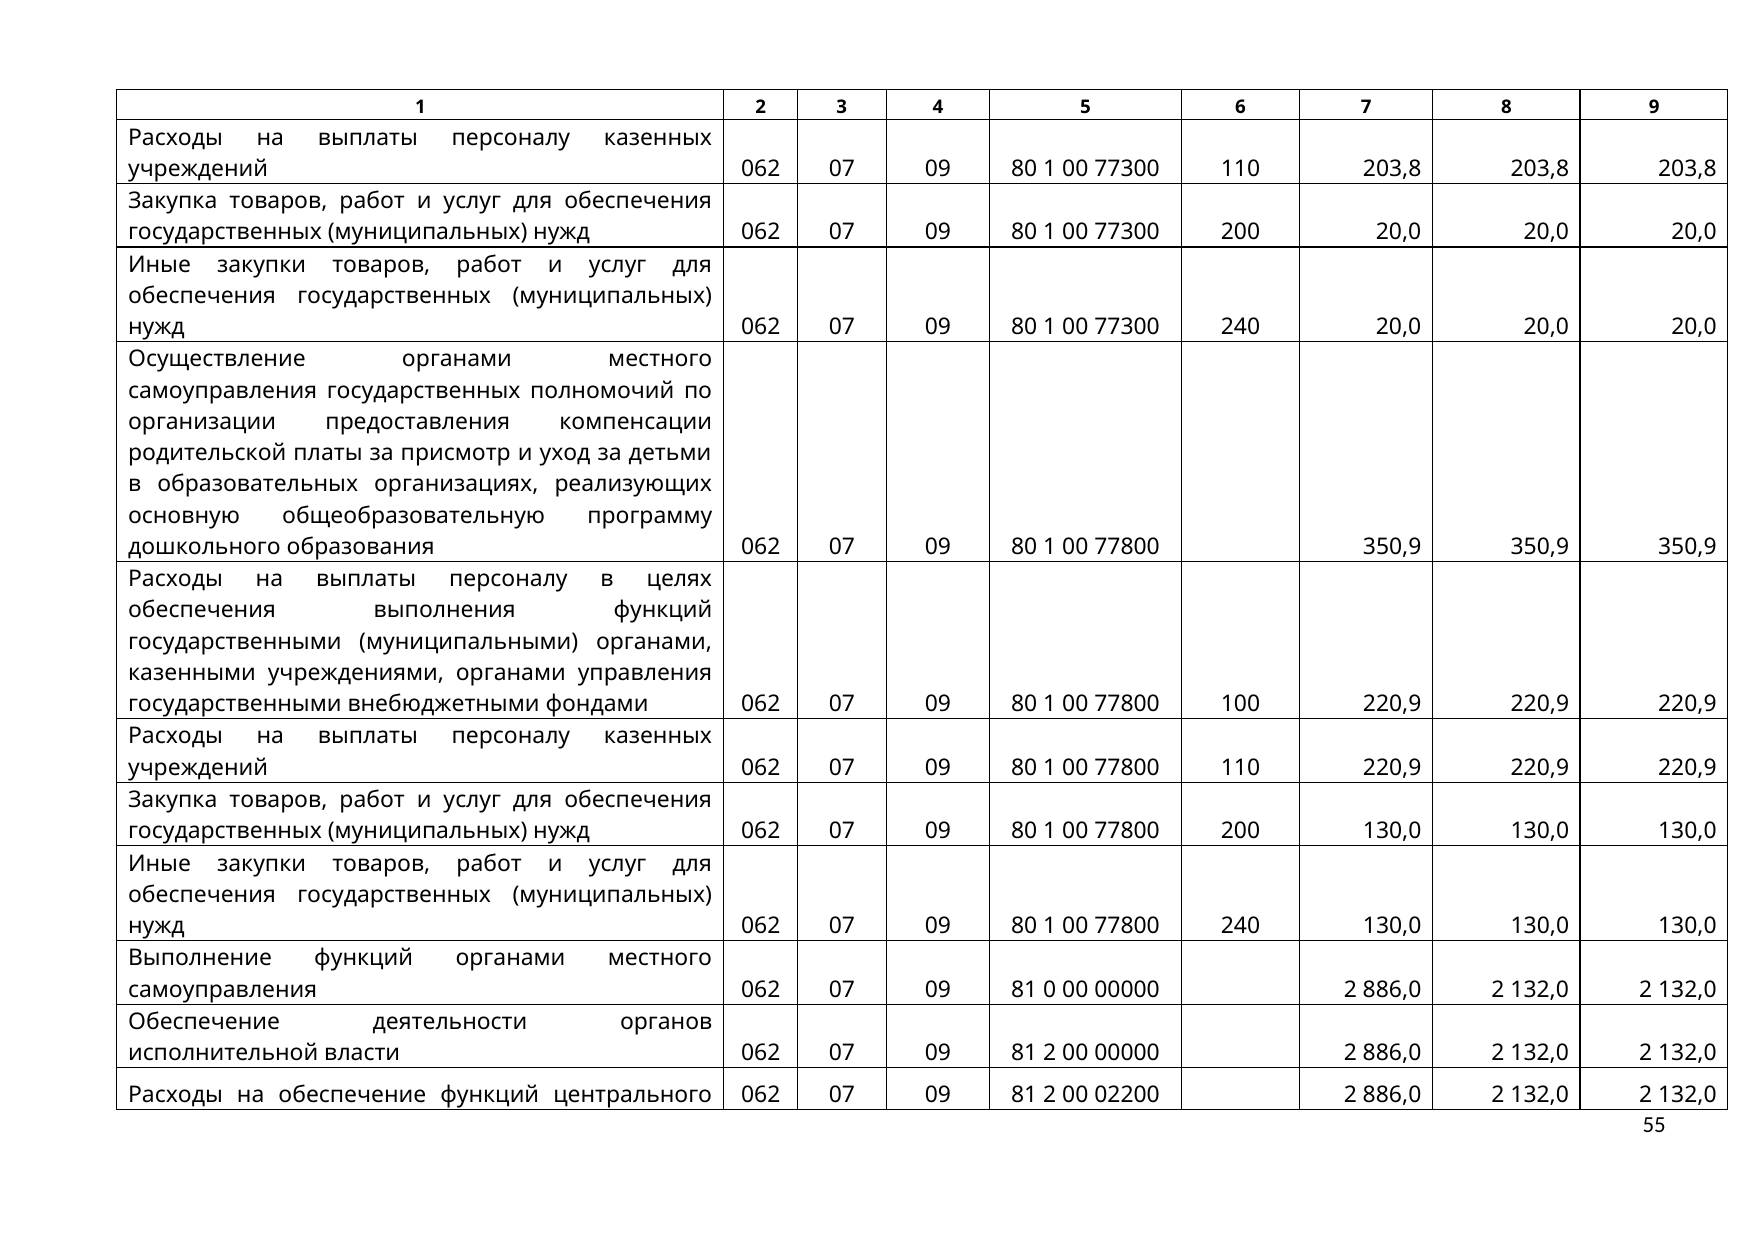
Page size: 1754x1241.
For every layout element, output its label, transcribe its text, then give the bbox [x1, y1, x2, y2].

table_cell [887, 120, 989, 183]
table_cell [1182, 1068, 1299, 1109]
table_header 9 [1581, 90, 1727, 119]
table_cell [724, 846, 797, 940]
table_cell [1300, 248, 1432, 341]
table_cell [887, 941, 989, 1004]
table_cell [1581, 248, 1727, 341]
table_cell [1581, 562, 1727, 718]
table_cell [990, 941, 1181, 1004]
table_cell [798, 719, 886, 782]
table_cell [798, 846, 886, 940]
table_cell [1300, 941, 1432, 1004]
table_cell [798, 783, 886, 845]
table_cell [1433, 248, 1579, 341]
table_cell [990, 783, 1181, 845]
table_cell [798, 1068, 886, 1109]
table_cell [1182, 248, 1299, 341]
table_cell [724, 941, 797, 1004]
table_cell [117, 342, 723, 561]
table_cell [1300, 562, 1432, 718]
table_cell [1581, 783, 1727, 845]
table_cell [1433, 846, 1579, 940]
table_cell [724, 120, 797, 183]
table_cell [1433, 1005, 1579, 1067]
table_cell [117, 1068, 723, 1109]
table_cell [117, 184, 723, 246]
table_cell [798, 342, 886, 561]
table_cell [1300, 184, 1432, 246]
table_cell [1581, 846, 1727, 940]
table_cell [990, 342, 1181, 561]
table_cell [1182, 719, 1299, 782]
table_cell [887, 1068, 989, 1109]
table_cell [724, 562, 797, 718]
table_header 1 [117, 90, 723, 119]
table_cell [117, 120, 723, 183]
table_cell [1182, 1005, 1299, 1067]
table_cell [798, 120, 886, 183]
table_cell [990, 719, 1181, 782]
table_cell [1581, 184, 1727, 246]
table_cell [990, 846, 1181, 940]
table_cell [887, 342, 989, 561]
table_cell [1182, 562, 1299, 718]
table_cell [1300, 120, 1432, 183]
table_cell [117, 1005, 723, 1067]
table_header 5 [990, 90, 1181, 119]
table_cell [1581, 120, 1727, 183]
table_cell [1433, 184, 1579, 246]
table_header 2 [724, 90, 797, 119]
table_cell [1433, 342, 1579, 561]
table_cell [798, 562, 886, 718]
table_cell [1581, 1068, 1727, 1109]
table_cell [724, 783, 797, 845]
table_header 7 [1300, 90, 1432, 119]
table_header 6 [1182, 90, 1299, 119]
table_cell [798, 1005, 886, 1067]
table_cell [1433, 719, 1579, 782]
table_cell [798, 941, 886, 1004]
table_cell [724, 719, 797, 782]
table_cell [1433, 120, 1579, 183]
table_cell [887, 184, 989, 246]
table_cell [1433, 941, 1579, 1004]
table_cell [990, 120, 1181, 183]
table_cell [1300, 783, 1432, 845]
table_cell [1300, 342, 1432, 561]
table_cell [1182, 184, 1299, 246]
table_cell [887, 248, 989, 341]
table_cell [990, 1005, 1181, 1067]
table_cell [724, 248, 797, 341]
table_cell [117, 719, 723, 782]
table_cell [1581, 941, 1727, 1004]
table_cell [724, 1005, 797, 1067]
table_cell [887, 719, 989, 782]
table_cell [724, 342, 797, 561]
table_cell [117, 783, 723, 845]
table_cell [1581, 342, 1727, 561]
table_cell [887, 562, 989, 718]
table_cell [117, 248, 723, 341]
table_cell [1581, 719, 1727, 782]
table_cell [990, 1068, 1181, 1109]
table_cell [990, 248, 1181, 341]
table_header 3 [798, 90, 886, 119]
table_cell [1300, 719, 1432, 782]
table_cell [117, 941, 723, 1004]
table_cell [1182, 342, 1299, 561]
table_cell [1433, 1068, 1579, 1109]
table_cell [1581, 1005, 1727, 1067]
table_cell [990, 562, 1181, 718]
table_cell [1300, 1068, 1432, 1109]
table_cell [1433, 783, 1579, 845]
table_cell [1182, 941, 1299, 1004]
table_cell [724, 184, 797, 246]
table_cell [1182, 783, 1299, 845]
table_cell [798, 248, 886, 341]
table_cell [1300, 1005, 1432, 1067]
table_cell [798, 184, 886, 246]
table_header 4 [887, 90, 989, 119]
table_header 8 [1433, 90, 1579, 119]
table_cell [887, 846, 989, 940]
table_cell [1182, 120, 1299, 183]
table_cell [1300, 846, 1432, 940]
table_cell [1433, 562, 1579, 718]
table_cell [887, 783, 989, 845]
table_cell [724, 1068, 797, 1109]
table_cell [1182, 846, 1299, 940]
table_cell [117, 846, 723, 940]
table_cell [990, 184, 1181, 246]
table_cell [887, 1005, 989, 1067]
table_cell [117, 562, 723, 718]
